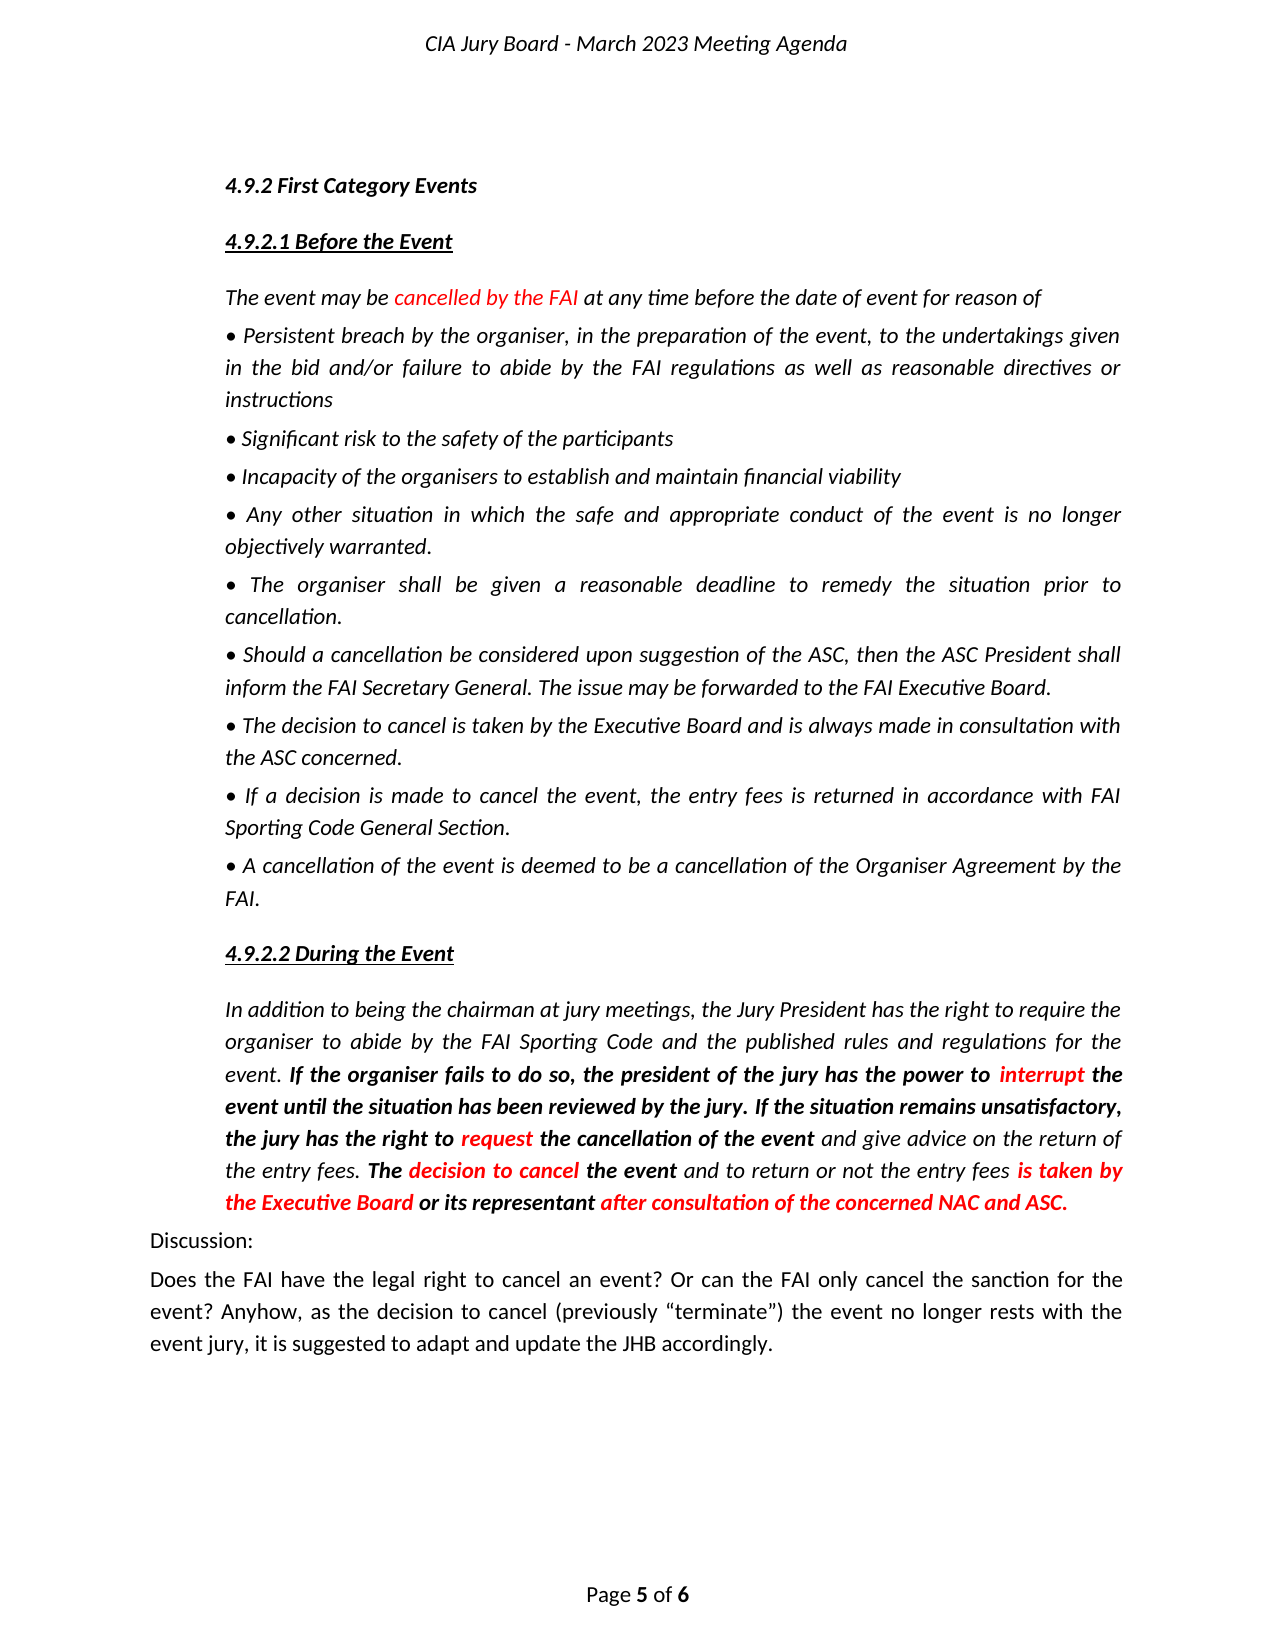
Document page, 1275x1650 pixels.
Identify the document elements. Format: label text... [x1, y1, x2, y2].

text Discussion: [150, 1227, 1125, 1254]
text 4.9.2.2 During the Event [225, 939, 1125, 967]
text • Any other situation in which the safe and appropriate conduct of the event is no longer objectively warranted. [225, 500, 1125, 560]
text • The decision to cancel is taken by the Executive Board and is always made in consultation with the ASC concerned. [225, 711, 1125, 771]
text • If a decision is made to cancel the event, the entry fees is returned in accordance with FAI Sporting Code General Section. [225, 781, 1125, 841]
text 4.9.2.1 Before the Event [225, 227, 1125, 255]
text The event may be cancelled by the FAI at any time before the date of event for reason of [225, 283, 1125, 311]
text • Persistent breach by the organiser, in the preparation of the event, to the undertakings given in the bid and/or failure to abide by the FAI regulations as well as reasonable directives or instructions [225, 321, 1125, 413]
text 4.9.2 First Category Events [225, 171, 1125, 199]
text • Incapacity of the organisers to establish and maintain financial viability [225, 462, 1125, 490]
text • Significant risk to the safety of the participants [225, 424, 1125, 452]
text Does the FAI have the legal right to cancel an event? Or can the FAI only cancel the sanction for the event? Anyhow, as the decision to cancel (previously “terminate”) the event no longer rests with the event jury, it is suggested to adapt and update the JHB accordingly. [150, 1265, 1125, 1357]
text • Should a cancellation be considered upon suggestion of the ASC, then the ASC President shall inform the FAI Secretary General. The issue may be forwarded to the FAI Executive Board. [225, 641, 1125, 701]
text • The organiser shall be given a reasonable deadline to remedy the situation prior to cancellation. [225, 570, 1125, 630]
text • A cancellation of the event is deemed to be a cancellation of the Organiser Agreement by the FAI. [225, 851, 1125, 912]
text In addition to being the chairman at jury meetings, the Jury President has the right to require the organiser to abide by the FAI Sporting Code and the published rules and regulations for the event. If the organiser fails to do so, the president of the jury has the power to interrupt the event until the situation has been reviewed by the jury. If the situation remains unsatisfactory, the jury has the right to request the cancellation of the event and give advice on the return of the entry fees. The decision to cancel the event and to return or not the entry fees is taken by the Executive Board or its representant after consultation of the concerned NAC and ASC. [225, 995, 1125, 1216]
